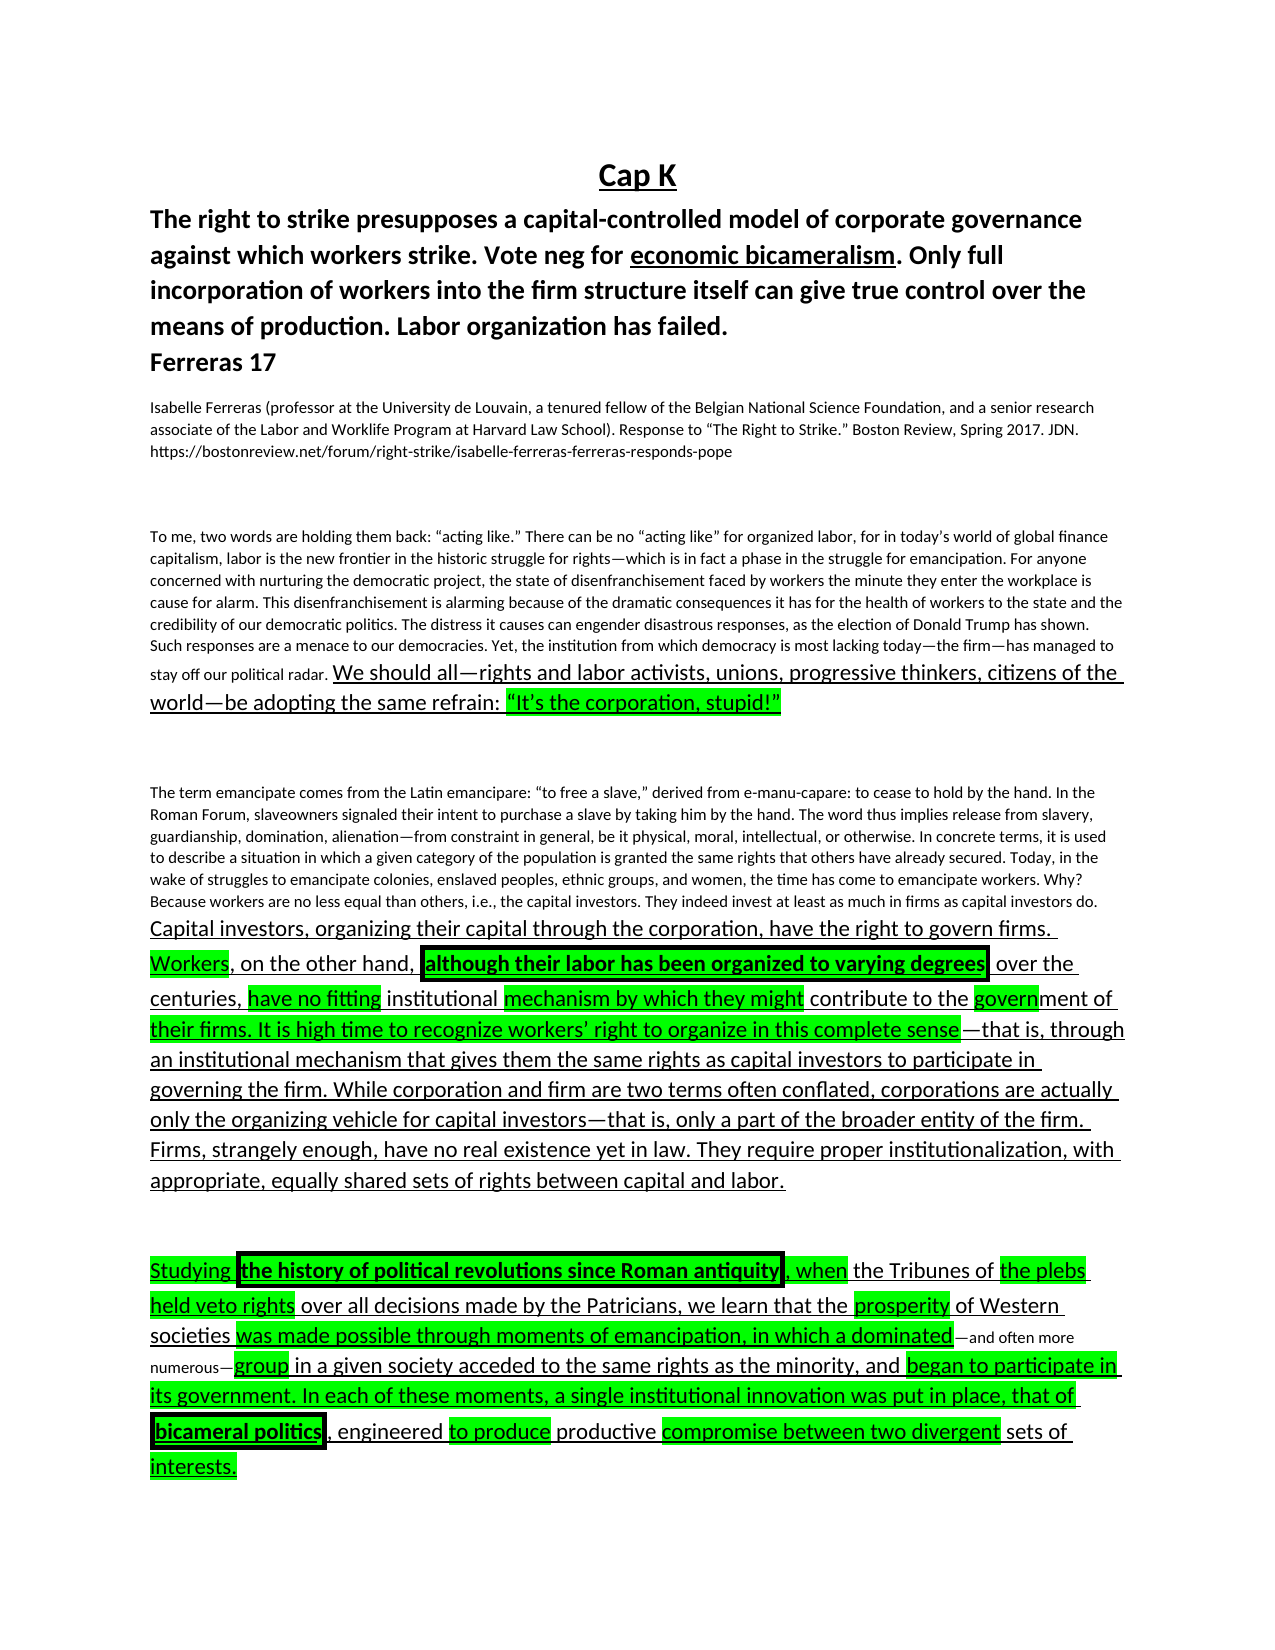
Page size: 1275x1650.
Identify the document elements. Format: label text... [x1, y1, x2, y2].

text To me, two words are holding them back: “acting like.” There can be no “acting like” for organized labor, for in today’s world of global finance capitalism, labor is the new frontier in the historic struggle for rights—which is in fact a phase in the struggle for emancipation. For anyone concerned with nurturing the democratic project, the state of disenfranchisement faced by workers the minute they enter the workplace is cause for alarm. This disenfranchisement is alarming because of the dramatic consequences it has for the health of workers to the state and the credibility of our democratic politics. The distress it causes can engender disastrous responses, as the election of Donald Trump has shown. Such responses are a menace to our democracies. Yet, the institution from which democracy is most lacking today—the firm—has managed to stay off our political radar. We should all—rights and labor activists, unions, progressive thinkers, citizens of the world—be adopting the same refrain: “It’s the corporation, stupid!” [150, 526, 1125, 716]
text The term emancipate comes from the Latin emancipare: “to free a slave,” derived from e-manu-capare: to cease to hold by the hand. In the Roman Forum, slaveowners signaled their intent to purchase a slave by taking him by the hand. The word thus implies release from slavery, guardianship, domination, alienation—from constraint in general, be it physical, moral, intellectual, or otherwise. In concrete terms, it is used to describe a situation in which a given category of the population is granted the same rights that others have already secured. Today, in the wake of struggles to emancipate colonies, enslaved peoples, ethnic groups, and women, the time has come to emancipate workers. Why? Because workers are no less equal than others, i.e., the capital investors. They indeed invest at least as much in firms as capital investors do. Capital investors, organizing their capital through the corporation, have the right to govern firms. Workers, on the other hand, although their labor has been organized to varying degrees over the centuries, have no fitting institutional mechanism by which they might contribute to the government of their firms. It is high time to recognize workers’ right to organize in this complete sense—that is, through an institutional mechanism that gives them the same rights as capital investors to participate in governing the firm. While corporation and firm are two terms often conflated, corporations are actually only the organizing vehicle for capital investors—that is, only a part of the broader entity of the firm. Firms, strangely enough, have no real existence yet in law. They require proper institutionalization, with appropriate, equally shared sets of rights between capital and labor. [150, 782, 1125, 1039]
text Studying the history of political revolutions since Roman antiquity, when the Tribunes of the plebs held veto rights over all decisions made by the Patricians, we learn that the prosperity of Western societies was made possible through moments of emancipation, in which a dominated—and often more numerous—group in a given society acceded to the same rights as the minority, and began to participate in its government. In each of these moments, a single institutional innovation was put in place, that of bicameral politics, engineered to produce productive compromise between two divergent sets of interests. [150, 1251, 1125, 1480]
text Isabelle Ferreras (professor at the University de Louvain, a tenured fellow of the Belgian National Science Foundation, and a senior research associate of the Labor and Worklife Program at Harvard Law School). Response to “The Right to Strike.” Boston Review, Spring 2017. JDN. https://bostonreview.net/forum/right-strike/isabelle-ferreras-ferreras-responds-pope [150, 397, 1125, 461]
text Ferreras 17 [150, 345, 1125, 378]
subtitle The right to strike presupposes a capital-controlled model of corporate governance against which workers strike. Vote neg for economic bicameralism. Only full incorporation of workers into the firm structure itself can give true control over the means of production. Labor organization has failed. [150, 202, 1125, 342]
subtitle Cap K [150, 154, 1125, 195]
text The term emancipate comes from the Latin emancipare: “to free a slave,” derived from e-manu-capare: to cease to hold by the hand. In the Roman Forum, slaveowners signaled their intent to purchase a slave by taking him by the hand. The word thus implies release from slavery, guardianship, domination, alienation—from constraint in general, be it physical, moral, intellectual, or otherwise. In concrete terms, it is used to describe a situation in which a given category of the population is granted the same rights that others have already secured. Today, in the wake of struggles to emancipate colonies, enslaved peoples, ethnic groups, and women, the time has come to emancipate workers. Why? Because workers are no less equal than others, i.e., the capital investors. They indeed invest at least as much in firms as capital investors do. Capital investors, organizing their capital through the corporation, have the right to govern firms. Workers, on the other hand, although their labor has been organized to varying degrees over the centuries, have no fitting institutional mechanism by which they might contribute to the government of their firms. It is high time to recognize workers’ right to organize in this complete sense—that is, through an institutional mechanism that gives them the same rights as capital investors to participate in governing the firm. While corporation and firm are two terms often conflated, corporations are actually only the organizing vehicle for capital investors—that is, only a part of the broader entity of the firm. Firms, strangely enough, have no real existence yet in law. They require proper institutionalization, with appropriate, equally shared sets of rights between capital and labor. [150, 1040, 1125, 1194]
